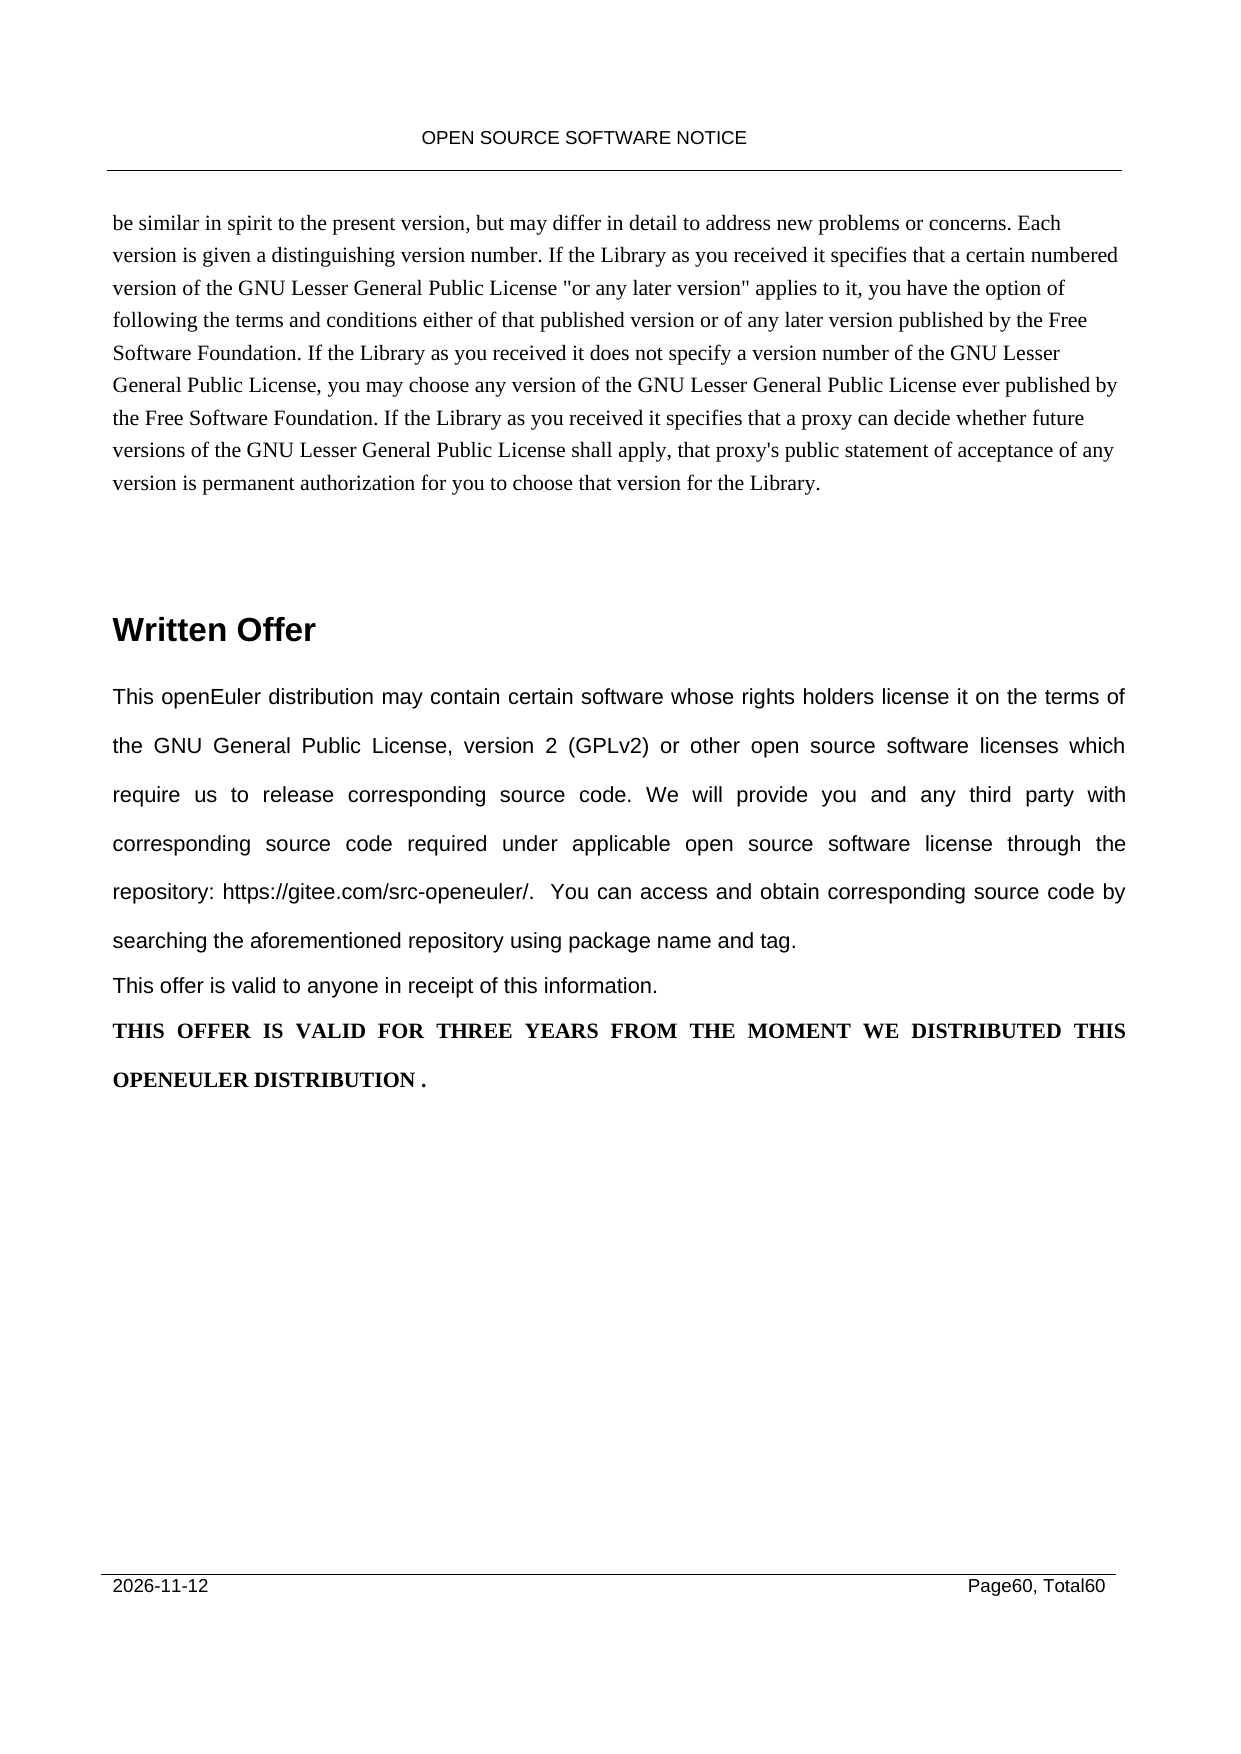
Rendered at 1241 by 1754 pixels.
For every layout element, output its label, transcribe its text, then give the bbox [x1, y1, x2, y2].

text THIS OFFER IS VALID FOR THREE YEARS FROM THE MOMENT WE DISTRIBUTED THIS OPENEULER DISTRIBUTION . [112, 1014, 1128, 1096]
text Written Offer [112, 596, 1128, 661]
text This offer is valid to anyone in receipt of this information. [112, 969, 1128, 1002]
text This openEuler distribution may contain certain software whose rights holders license it on the terms of the GNU General Public License, version 2 (GPLv2) or other open source software licenses which require us to release corresponding source code. We will provide you and any third party with corresponding source code required under applicable open source software license through the repository: https://gitee.com/src-openeuler/. You can access and obtain corresponding source code by searching the aforementioned repository using package name and tag. [112, 681, 1128, 957]
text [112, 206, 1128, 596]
